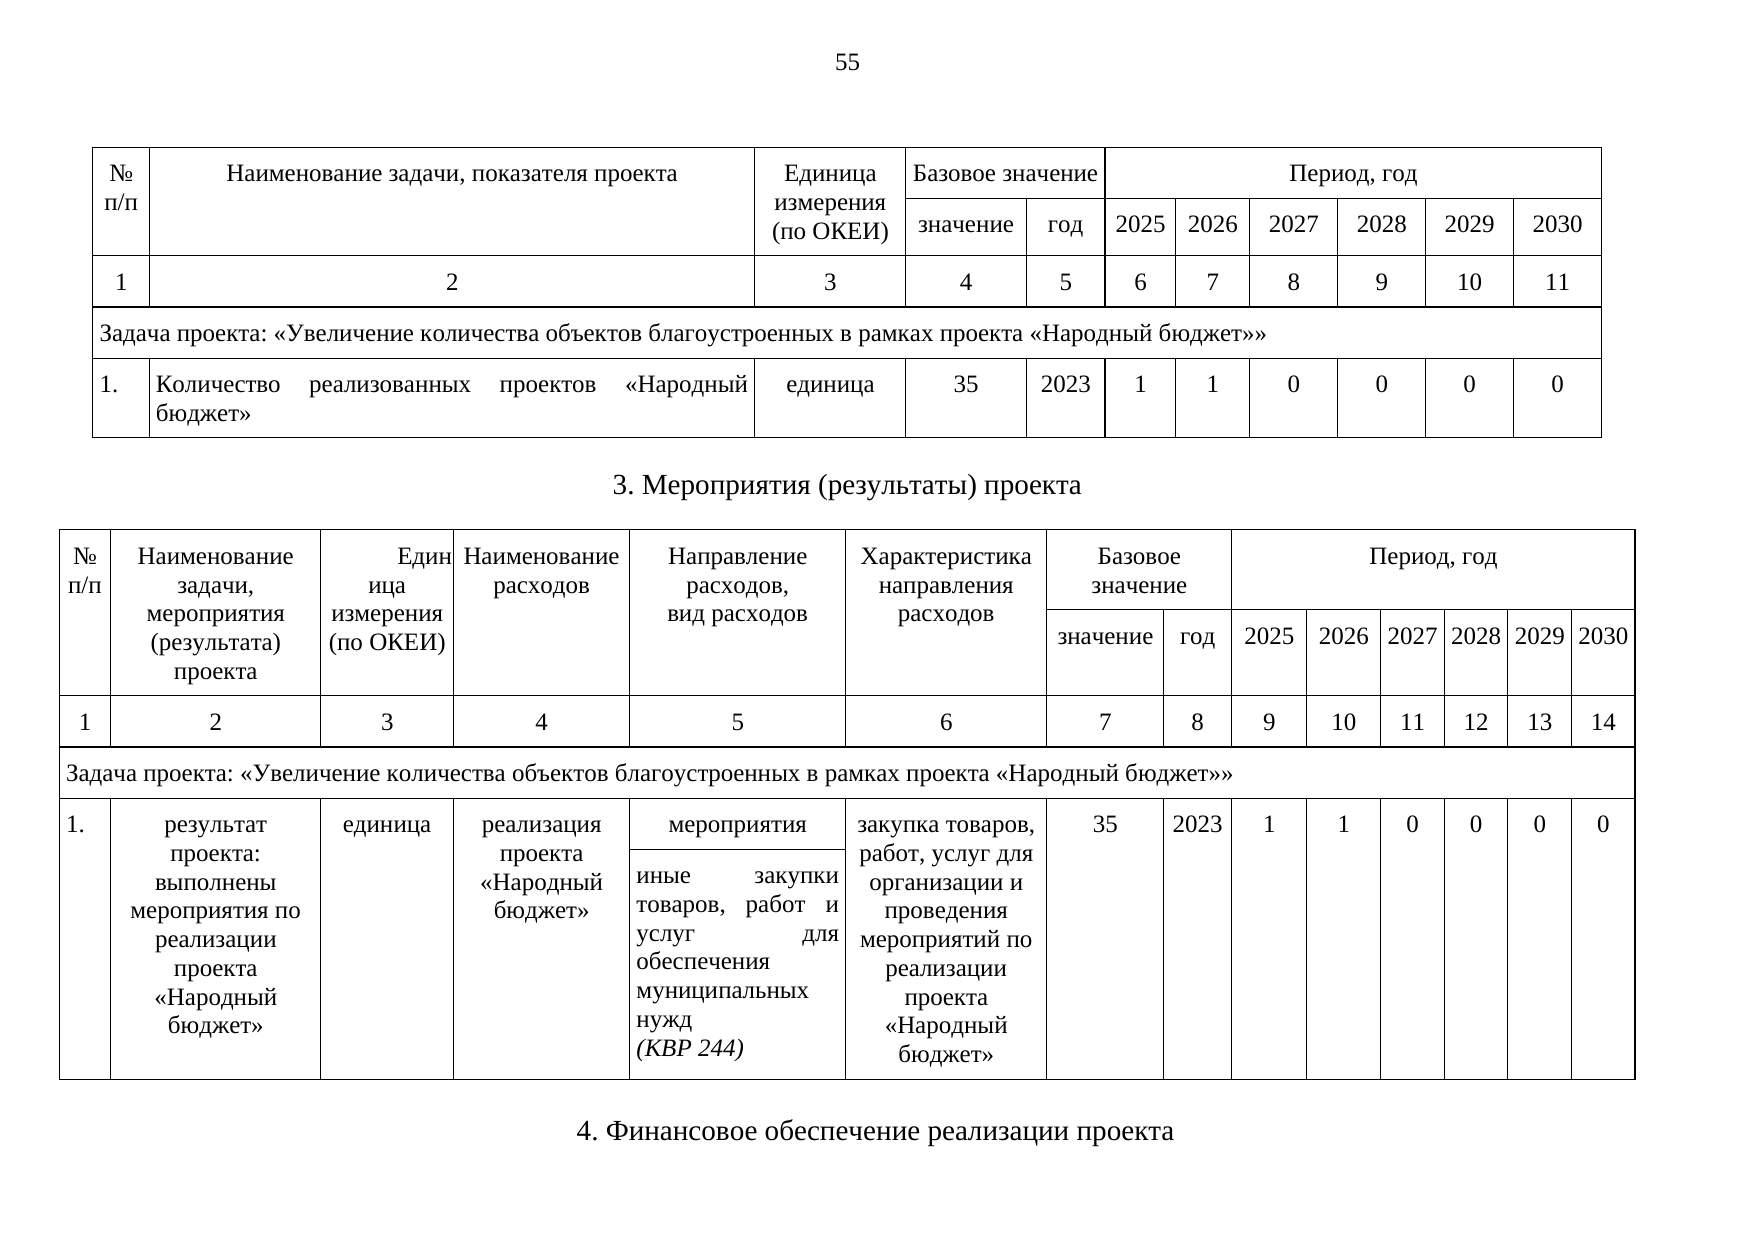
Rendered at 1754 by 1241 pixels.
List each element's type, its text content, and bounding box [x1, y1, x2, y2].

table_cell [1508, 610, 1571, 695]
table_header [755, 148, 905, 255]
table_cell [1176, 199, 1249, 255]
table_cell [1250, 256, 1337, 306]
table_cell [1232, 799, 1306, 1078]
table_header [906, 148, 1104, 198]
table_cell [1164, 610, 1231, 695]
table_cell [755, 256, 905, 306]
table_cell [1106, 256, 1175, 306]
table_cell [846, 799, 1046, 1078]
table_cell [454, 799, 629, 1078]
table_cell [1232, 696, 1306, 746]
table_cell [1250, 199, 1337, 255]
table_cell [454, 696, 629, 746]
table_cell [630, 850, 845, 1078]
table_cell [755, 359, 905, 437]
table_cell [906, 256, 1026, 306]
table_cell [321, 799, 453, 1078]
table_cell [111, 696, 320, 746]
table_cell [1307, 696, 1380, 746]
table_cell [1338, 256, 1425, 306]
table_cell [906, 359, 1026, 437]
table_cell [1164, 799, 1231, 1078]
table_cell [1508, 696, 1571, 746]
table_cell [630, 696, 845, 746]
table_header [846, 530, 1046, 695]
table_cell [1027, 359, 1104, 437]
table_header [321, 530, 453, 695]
text 3. Мероприятия (результаты) проекта [59, 467, 1635, 501]
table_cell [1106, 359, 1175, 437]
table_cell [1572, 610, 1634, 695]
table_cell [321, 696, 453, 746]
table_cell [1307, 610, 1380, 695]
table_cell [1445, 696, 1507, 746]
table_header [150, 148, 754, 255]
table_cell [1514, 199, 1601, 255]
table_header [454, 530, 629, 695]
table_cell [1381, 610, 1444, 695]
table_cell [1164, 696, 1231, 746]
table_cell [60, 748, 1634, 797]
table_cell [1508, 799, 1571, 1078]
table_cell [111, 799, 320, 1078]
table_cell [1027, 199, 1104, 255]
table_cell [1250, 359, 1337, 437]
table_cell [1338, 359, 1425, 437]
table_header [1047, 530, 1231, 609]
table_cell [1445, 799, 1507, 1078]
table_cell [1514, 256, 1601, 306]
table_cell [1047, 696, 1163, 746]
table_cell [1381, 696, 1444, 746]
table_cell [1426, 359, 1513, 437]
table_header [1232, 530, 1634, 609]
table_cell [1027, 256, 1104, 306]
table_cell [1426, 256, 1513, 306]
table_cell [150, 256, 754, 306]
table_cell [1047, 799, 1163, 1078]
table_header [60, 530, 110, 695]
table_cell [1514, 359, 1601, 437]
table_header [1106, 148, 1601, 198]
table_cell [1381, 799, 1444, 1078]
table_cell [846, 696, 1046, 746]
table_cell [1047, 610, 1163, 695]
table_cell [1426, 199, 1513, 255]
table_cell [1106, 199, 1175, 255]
text 4. Финансовое обеспечение реализации проекта [59, 1113, 1635, 1147]
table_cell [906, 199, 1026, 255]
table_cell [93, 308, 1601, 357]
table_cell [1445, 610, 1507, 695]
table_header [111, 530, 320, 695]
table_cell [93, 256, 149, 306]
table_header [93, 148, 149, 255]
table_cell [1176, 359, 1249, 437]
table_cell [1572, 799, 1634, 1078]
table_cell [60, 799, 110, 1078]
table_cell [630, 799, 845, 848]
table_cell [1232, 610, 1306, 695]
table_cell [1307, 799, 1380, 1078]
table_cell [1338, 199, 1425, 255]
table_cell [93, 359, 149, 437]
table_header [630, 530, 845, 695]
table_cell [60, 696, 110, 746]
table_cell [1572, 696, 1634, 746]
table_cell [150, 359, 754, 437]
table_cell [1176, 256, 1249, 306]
